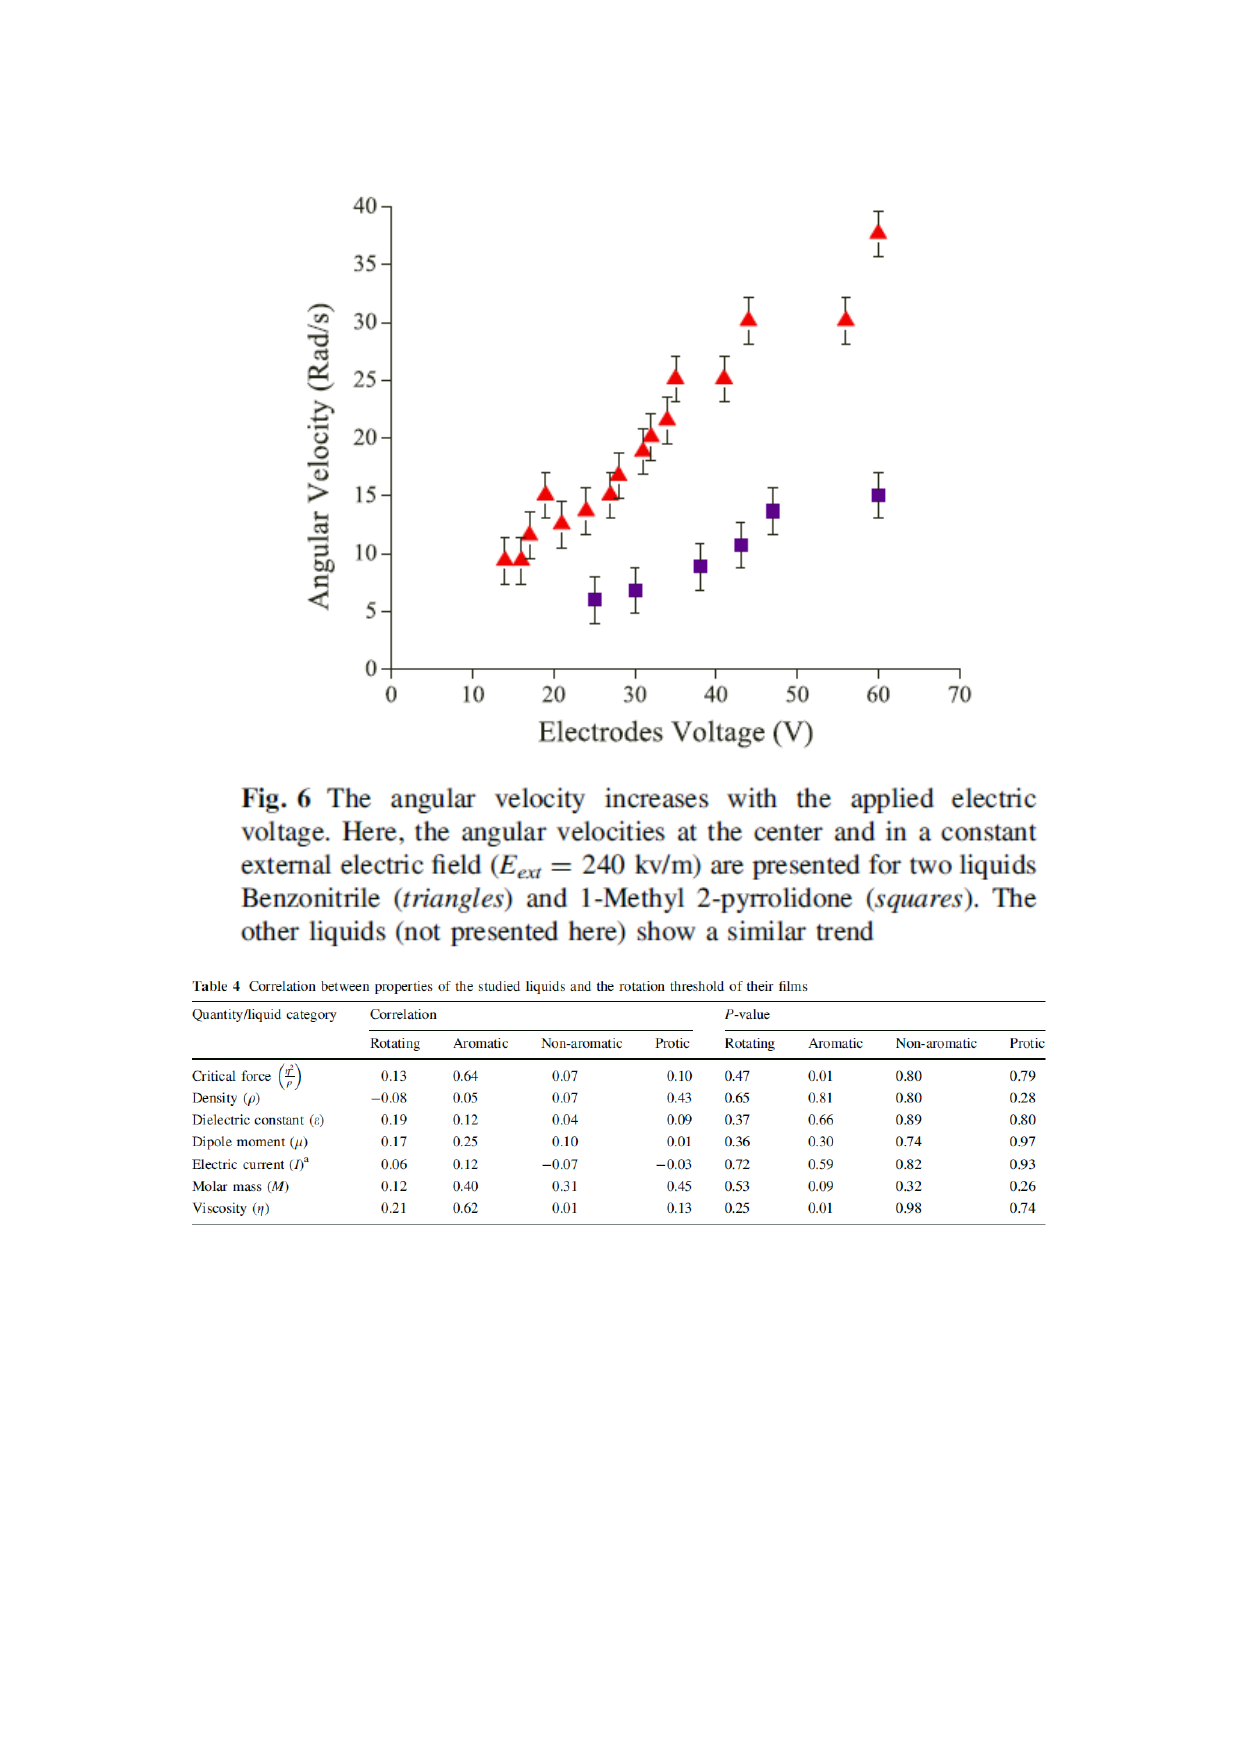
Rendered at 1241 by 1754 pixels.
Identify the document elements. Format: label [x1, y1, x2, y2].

picture [187, 162, 1053, 957]
picture [187, 974, 1053, 1228]
